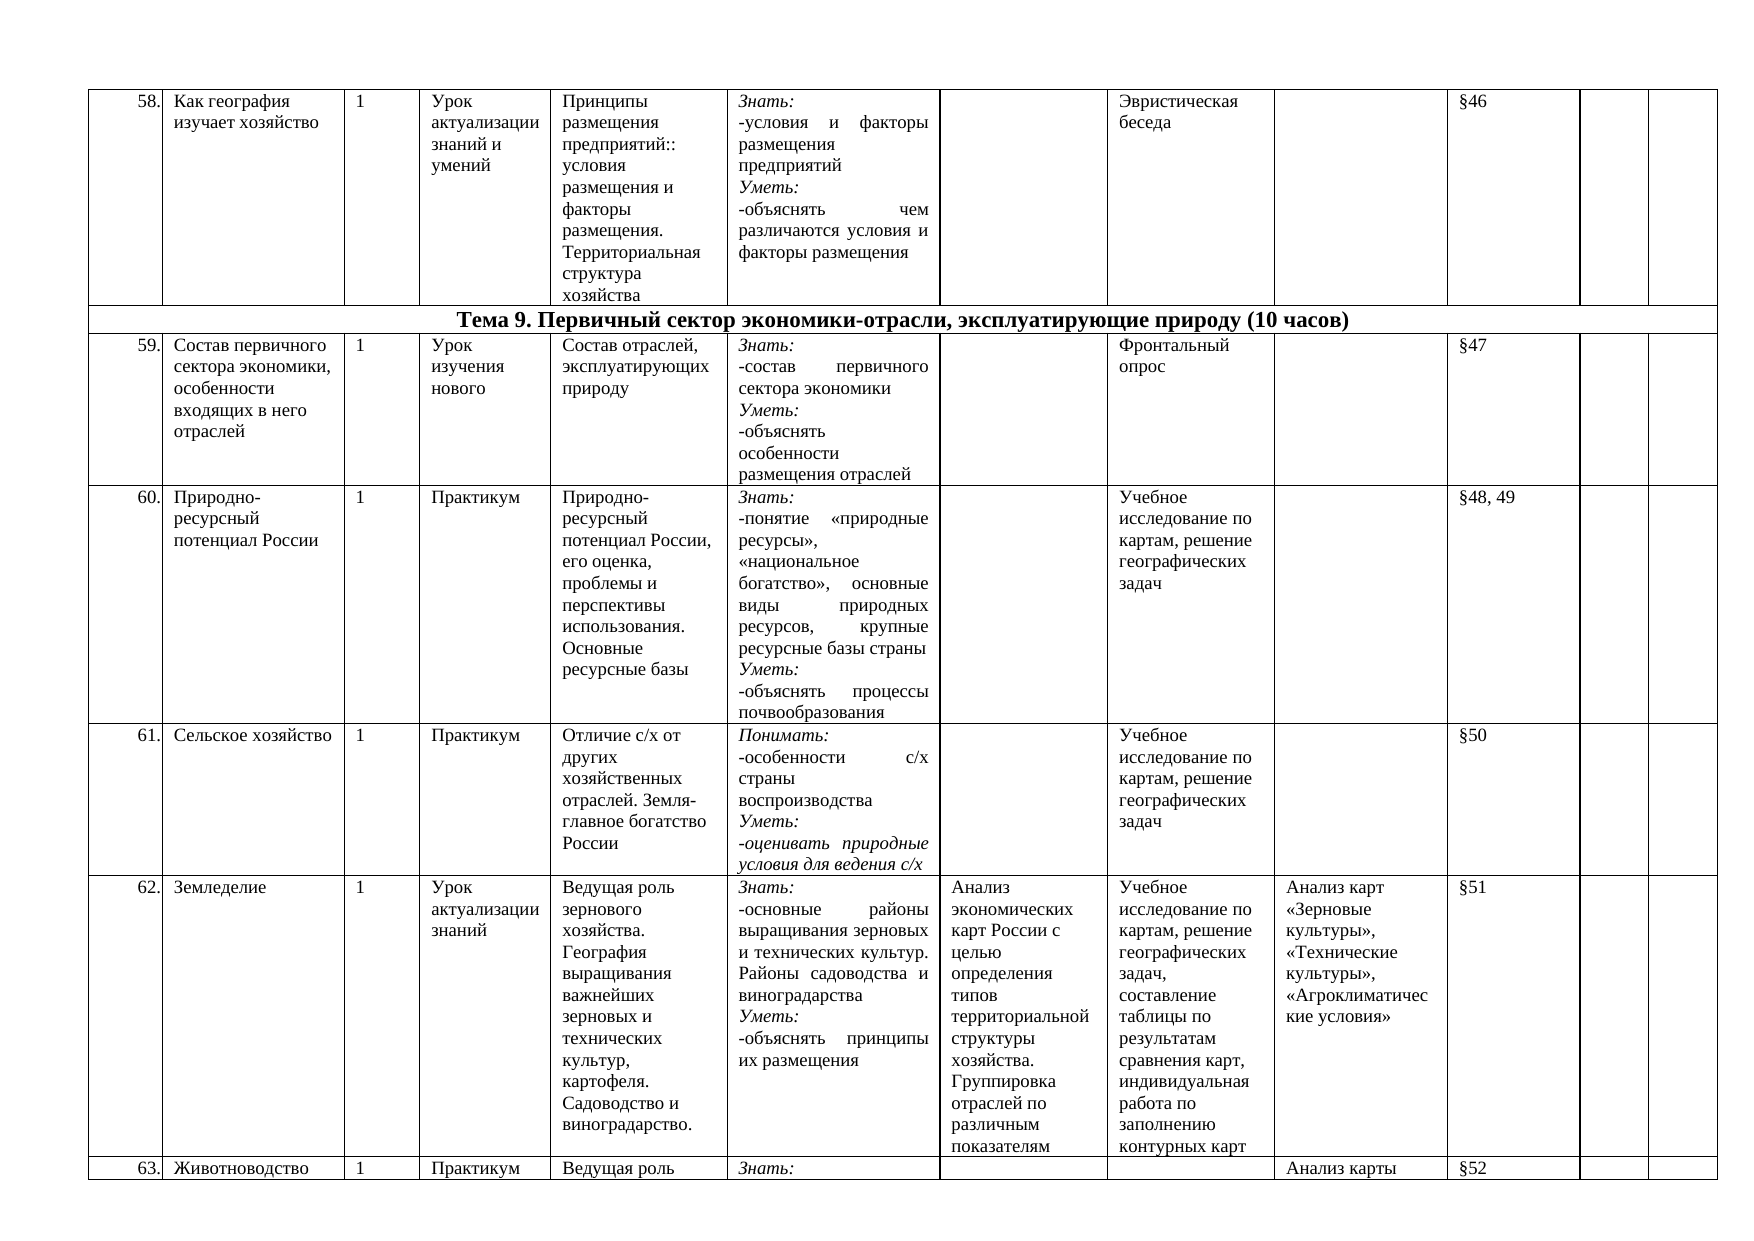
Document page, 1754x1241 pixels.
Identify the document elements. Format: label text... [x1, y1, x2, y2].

table_cell [89, 334, 162, 485]
table_cell [941, 334, 1107, 485]
table_cell [1581, 486, 1648, 723]
table_cell [89, 876, 162, 1156]
table_cell §48, 49 [1448, 486, 1579, 723]
table_cell Урок актуализации знаний и умений [420, 90, 550, 305]
table_cell [1649, 1157, 1717, 1179]
table_cell 1 [345, 90, 419, 305]
table_cell Практикум [420, 1157, 550, 1179]
table_cell [89, 724, 162, 875]
table_cell Принципы размещения предприятий:: условия размещения и факторы размещения. Территориальная структура хозяйства [551, 90, 727, 305]
table_cell §52 [1448, 1157, 1579, 1179]
table_cell Урок актуализации знаний [420, 876, 550, 1156]
table_cell Ведущая роль зернового хозяйства. География выращивания важнейших зерновых и технических культур, картофеля. Садоводство и виноградарство. [551, 876, 727, 1156]
table_cell [1649, 486, 1717, 723]
table_cell Знать: -основные районы выращивания зерновых и технических культур. Районы садоводства и виноградарства Уметь: -объяснять принципы их размещения [728, 876, 939, 1156]
table_cell Сельское хозяйство [163, 724, 344, 875]
table_cell [941, 486, 1107, 723]
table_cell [551, 1157, 727, 1179]
table_cell [1581, 90, 1648, 305]
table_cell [728, 1157, 939, 1179]
table_cell Тема 9. Первичный сектор экономики-отрасли, эксплуатирующие природу (10 часов) [89, 306, 1717, 333]
table_cell [1649, 334, 1717, 485]
table_cell Знать: -состав первичного сектора экономики Уметь: -объяснять особенности размещения отраслей [728, 334, 939, 485]
table_cell [1275, 334, 1447, 485]
table_cell Как география изучает хозяйство [163, 90, 344, 305]
table_cell Земледелие [163, 876, 344, 1156]
table_cell Практикум [420, 724, 550, 875]
table_cell Отличие с/х от других хозяйственных отраслей. Земля-главное богатство России [551, 724, 727, 875]
table_cell Учебное исследование по картам, решение географических задач [1108, 486, 1274, 723]
table_cell [1649, 724, 1717, 875]
table_cell Понимать: -особенности с/х страны воспроизводства Уметь: -оценивать природные условия для ведения с/х [728, 724, 939, 875]
table_cell [1581, 876, 1648, 1156]
table_cell [941, 724, 1107, 875]
table_cell 1 [345, 876, 419, 1156]
table_cell §47 [1448, 334, 1579, 485]
table_cell [1581, 1157, 1648, 1179]
table_cell Знать: -понятие «природные ресурсы», «национальное богатство», основные виды природных ресурсов, крупные ресурсные базы страны Уметь: -объяснять процессы почвообразования [728, 486, 939, 723]
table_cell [1275, 1157, 1447, 1179]
table_cell Учебное исследование по картам, решение географических задач [1108, 724, 1274, 875]
table_cell [1649, 876, 1717, 1156]
table_cell Животноводство [163, 1157, 344, 1179]
table_cell Анализ карт «Зерновые культуры», «Технические культуры», «Агроклиматические условия» [1275, 876, 1447, 1156]
table_cell §50 [1448, 724, 1579, 875]
table_cell [1275, 724, 1447, 875]
table_cell [941, 1157, 1107, 1179]
table_cell Учебное исследование по картам, решение географических задач, составление таблицы по результатам сравнения карт, индивидуальная работа по заполнению контурных карт [1108, 876, 1274, 1156]
table_cell Состав первичного сектора экономики, особенности входящих в него отраслей [163, 334, 344, 485]
table_cell [89, 1157, 162, 1179]
table_cell Знать: -условия и факторы размещения предприятий Уметь: -объяснять чем различаются условия и факторы размещения [728, 90, 939, 305]
table_cell 1 [345, 334, 419, 485]
table_cell [1581, 724, 1648, 875]
table_cell 1 [345, 724, 419, 875]
table_cell §51 [1448, 876, 1579, 1156]
table_cell [1108, 1157, 1274, 1179]
table_cell Фронтальный опрос [1108, 334, 1274, 485]
table_cell Природно-ресурсный потенциал России, его оценка, проблемы и перспективы использования. Основные ресурсные базы [551, 486, 727, 723]
table_cell [89, 486, 162, 723]
table_cell 1 [345, 1157, 419, 1179]
table_cell Урок изучения нового [420, 334, 550, 485]
table_cell [1581, 334, 1648, 485]
table_cell Состав отраслей, эксплуатирующих природу [551, 334, 727, 485]
table_cell [1649, 90, 1717, 305]
table_cell Природно-ресурсный потенциал России [163, 486, 344, 723]
table_cell [1275, 90, 1447, 305]
table_cell 1 [345, 486, 419, 723]
table_cell [941, 90, 1107, 305]
table_cell [89, 90, 162, 305]
table_cell Практикум [420, 486, 550, 723]
table_cell [1275, 486, 1447, 723]
table_cell Анализ экономических карт России с целью определения типов территориальной структуры хозяйства. Группировка отраслей по различным показателям [941, 876, 1107, 1156]
table_cell Эвристическая беседа [1108, 90, 1274, 305]
table_cell §46 [1448, 90, 1579, 305]
